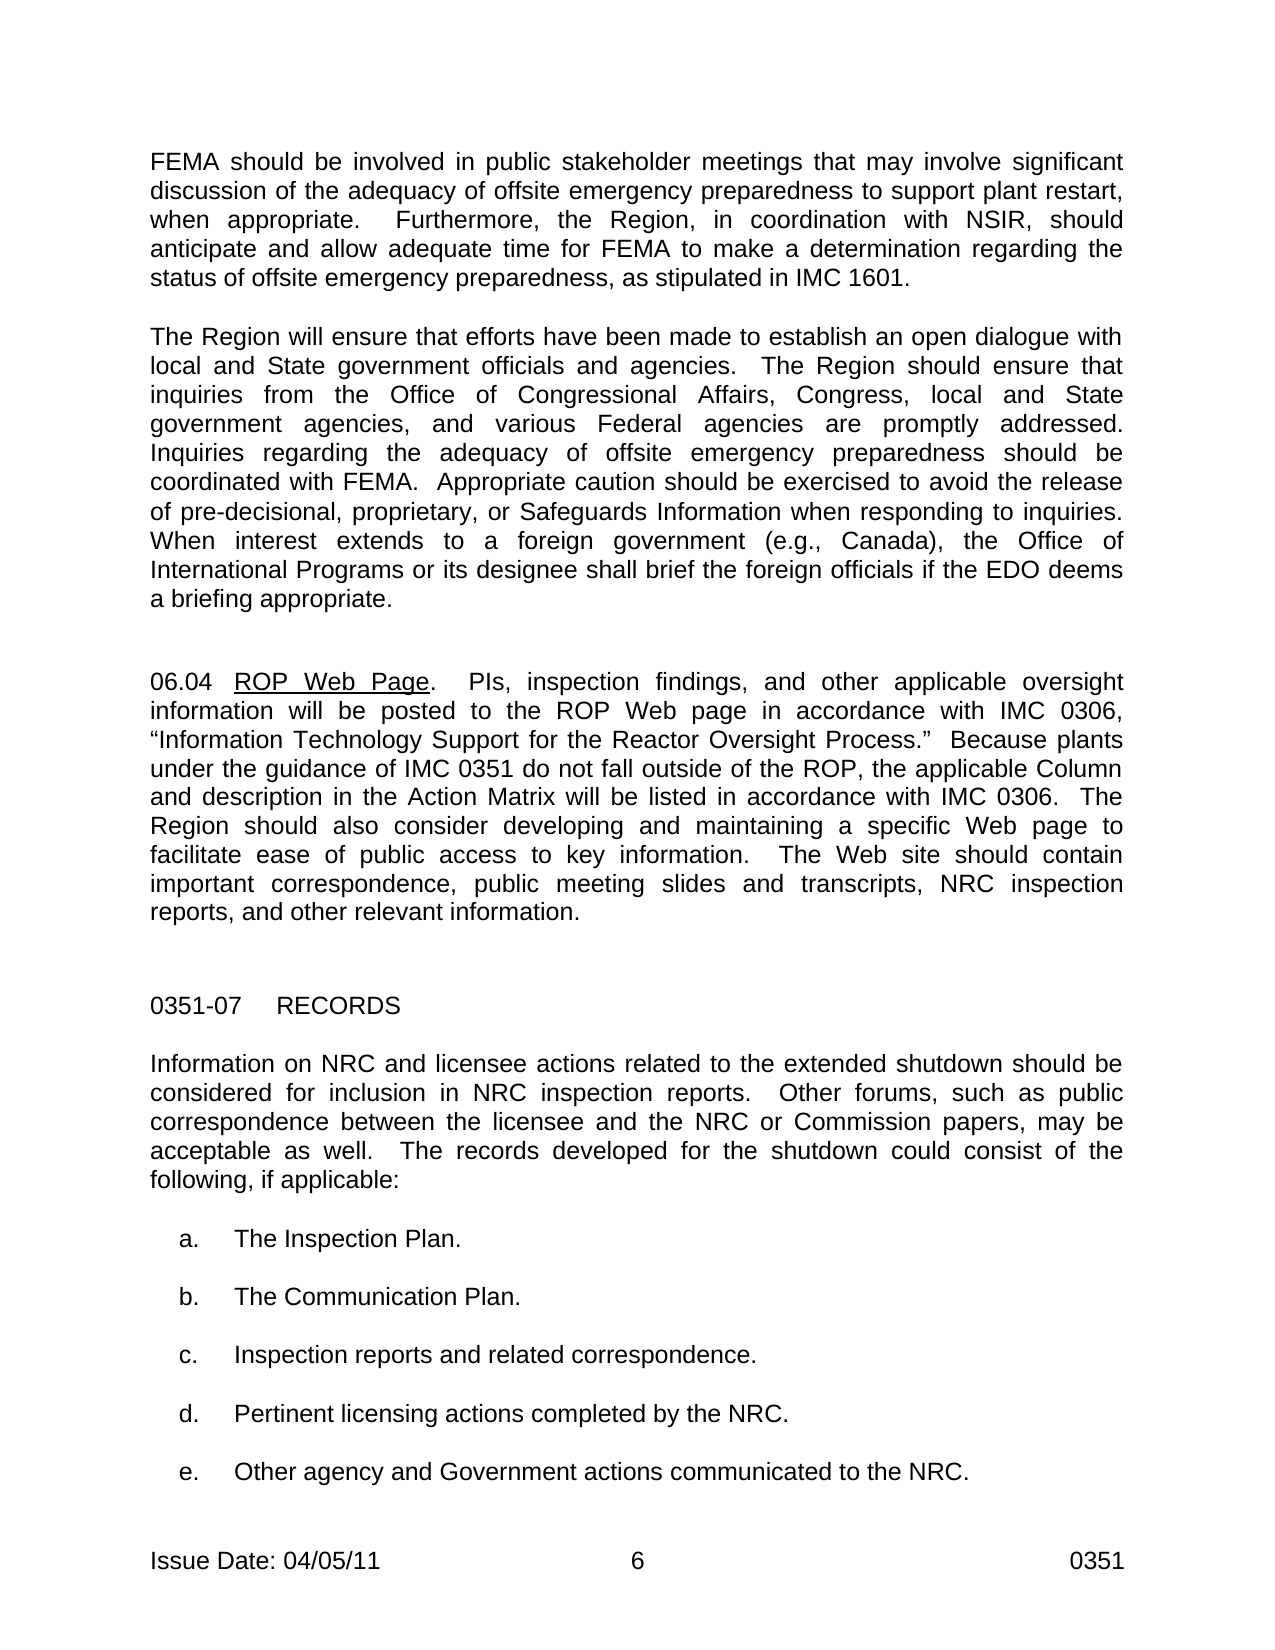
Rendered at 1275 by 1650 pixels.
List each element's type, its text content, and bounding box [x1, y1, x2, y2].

list Other agency and Government actions communicated to the NRC. [178, 1457, 1125, 1486]
subtitle 0351-07 RECORDS [150, 991, 1125, 1019]
text Information on NRC and licensee actions related to the extended shutdown should be considered for inclusion in NRC inspection reports. Other forums, such as public correspondence between the licensee and the NRC or Commission papers, may be acceptable as well. The records developed for the shutdown could consist of the following, if applicable: [150, 1049, 1125, 1194]
list The Inspection Plan. [178, 1224, 1125, 1253]
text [150, 147, 1125, 292]
list Pertinent licensing actions completed by the NRC. [178, 1399, 1125, 1428]
text The Region will ensure that efforts have been made to establish an open dialogue with local and State government officials and agencies. The Region should ensure that inquiries from the Office of Congressional Affairs, Congress, local and State government agencies, and various Federal agencies are promptly addressed. Inquiries regarding the adequacy of offsite emergency preparedness should be coordinated with FEMA. Appropriate caution should be exercised to avoid the release of pre-decisional, proprietary, or Safeguards Information when responding to inquiries. When interest extends to a foreign government (e.g., Canada), the Office of International Programs or its designee shall brief the foreign officials if the EDO deems a briefing appropriate. [150, 322, 1125, 613]
list Inspection reports and related correspondence. [178, 1340, 1125, 1369]
subtitle 06.04 ROP Web Page. PIs, inspection findings, and other applicable oversight information will be posted to the ROP Web page in accordance with IMC 0306, “Information Technology Support for the Reactor Oversight Process.” Because plants under the guidance of IMC 0351 do not fall outside of the ROP, the applicable Column and description in the Action Matrix will be listed in accordance with IMC 0306. The Region should also consider developing and maintaining a specific Web page to facilitate ease of public access to key information. The Web site should contain important correspondence, public meeting slides and transcripts, NRC inspection reports, and other relevant information. [150, 667, 1125, 926]
list The Communication Plan. [178, 1282, 1125, 1311]
